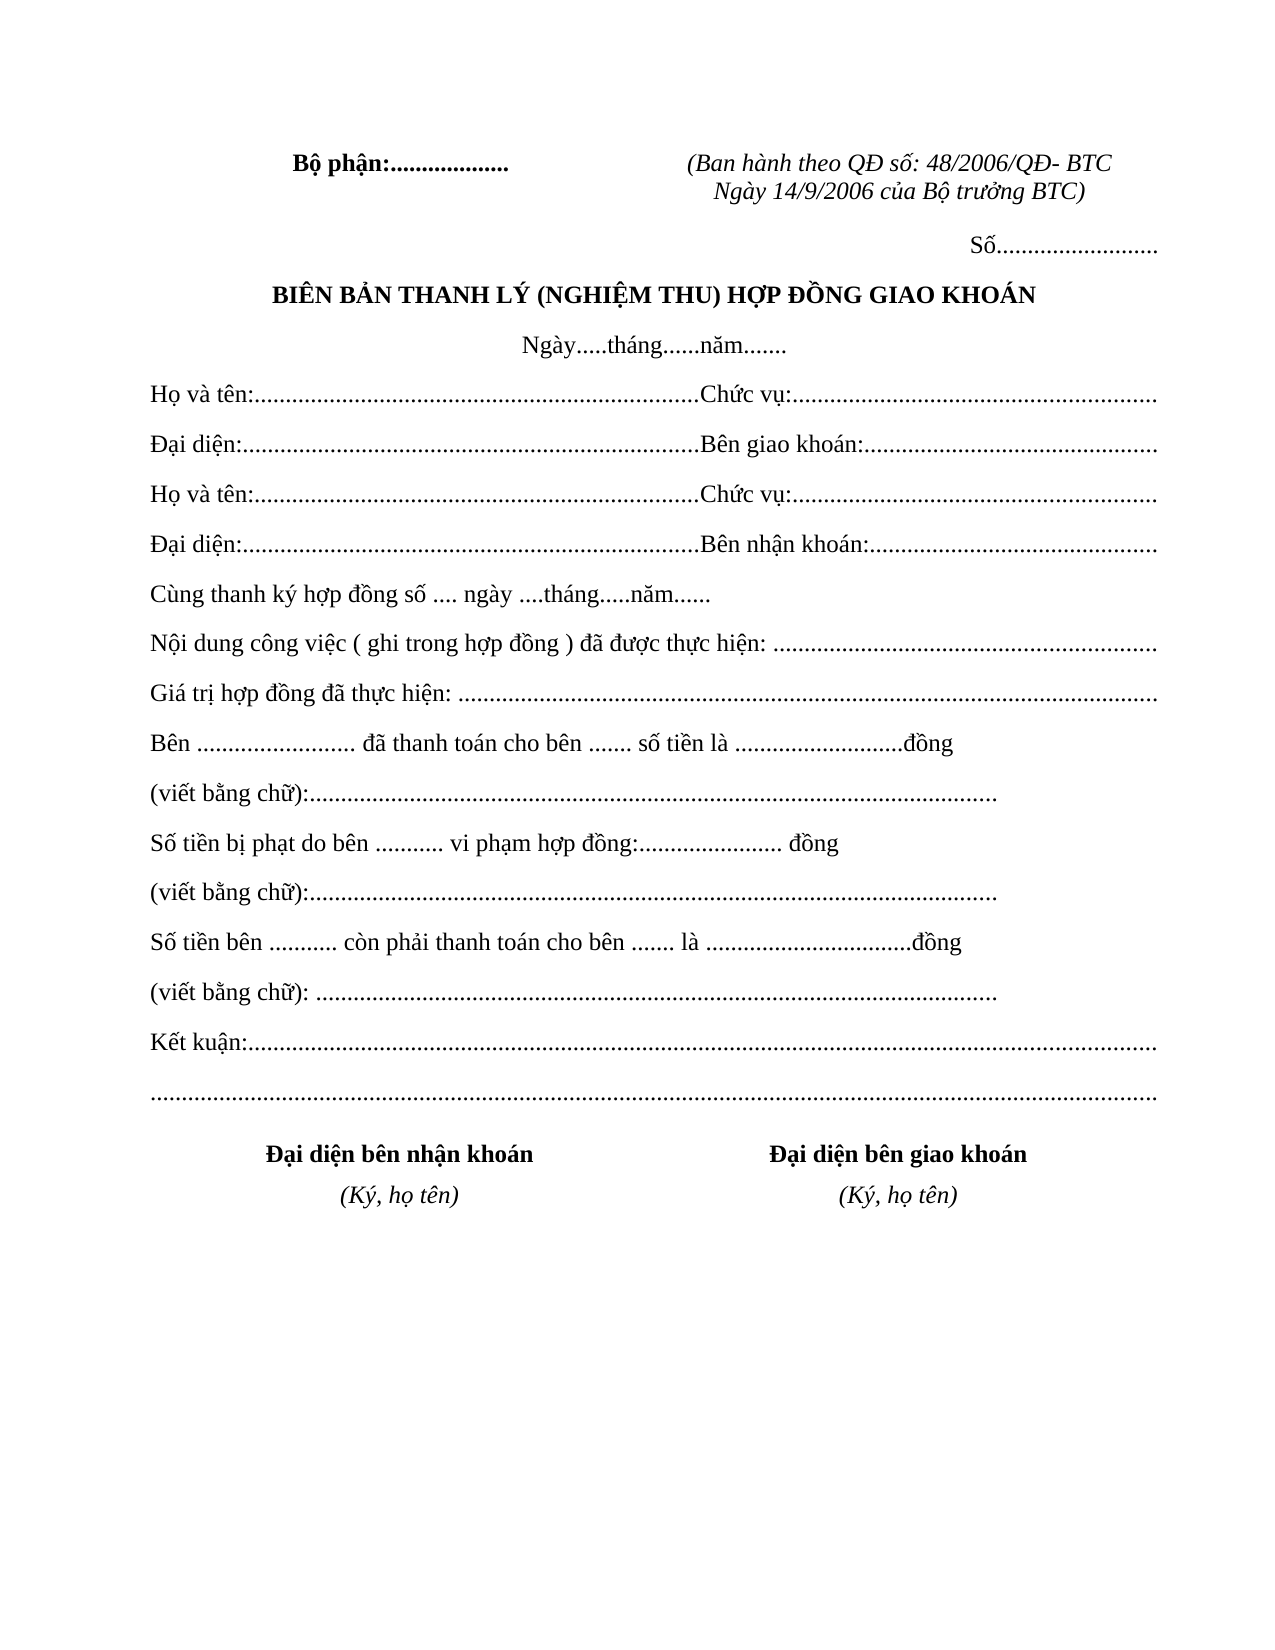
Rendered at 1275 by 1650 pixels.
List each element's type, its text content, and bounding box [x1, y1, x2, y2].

text Số tiền bên ........... còn phải thanh toán cho bên ....... là .................................đồng [150, 927, 1158, 956]
text Giá trị hợp đồng đã thực hiện: [150, 678, 1158, 707]
text BIÊN BẢN THANH LÝ (NGHIỆM THU) HỢP ĐỒNG GIAO KHOÁN [150, 280, 1158, 309]
table_header Đại diện bên nhận khoán (Ký, họ tên) [150, 1126, 649, 1221]
text Cùng thanh ký hợp đồng số .... ngày ....tháng.....năm...... [150, 579, 1158, 607]
text Họ và tên: Chức vụ: [150, 479, 1158, 508]
text Đại diện: Bên giao khoán: [150, 429, 1158, 458]
text (viết bằng chữ): [150, 778, 1158, 807]
text Họ và tên: Chức vụ: [150, 379, 1158, 408]
text Bên đã thanh toán cho bên ....... số tiền là ...........................đồng [150, 728, 1158, 757]
text Số tiền bị phạt do bên ........... vi phạm hợp đồng:....................... đồng [150, 828, 1158, 856]
text (viết bằng chữ): [150, 877, 1158, 906]
text Nội dung công việc ( ghi trong hợp đồng ) đã được thực hiện: [150, 628, 1158, 657]
text Ngày.....tháng......năm....... [150, 330, 1158, 358]
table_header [651, 135, 1147, 218]
text Số.......................... [150, 230, 1158, 259]
text Kết kuận: [150, 1027, 1158, 1056]
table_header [150, 135, 651, 218]
table_header Đại diện bên giao khoán (Ký, họ tên) [649, 1126, 1147, 1221]
text Đại diện: Bên nhận khoán: [150, 529, 1158, 558]
text (viết bằng chữ): [150, 977, 1158, 1006]
